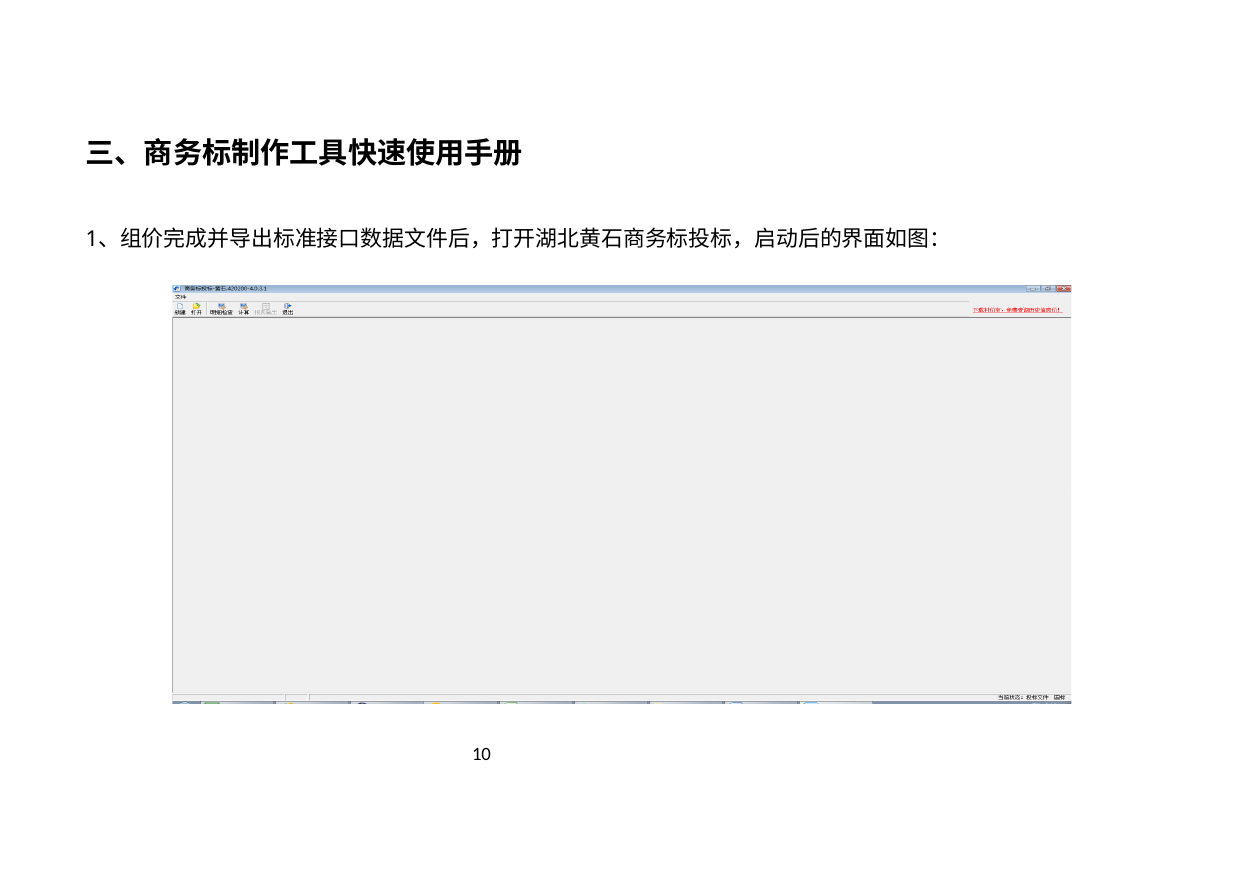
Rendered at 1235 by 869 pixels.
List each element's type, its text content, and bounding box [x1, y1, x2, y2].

text 三、商务标制作工具快速使用手册 [85, 118, 1158, 183]
picture [172, 285, 1072, 704]
text 1、组价完成并导出标准接口数据文件后，打开湖北黄石商务标投标，启动后的界面如图： [85, 220, 1158, 253]
